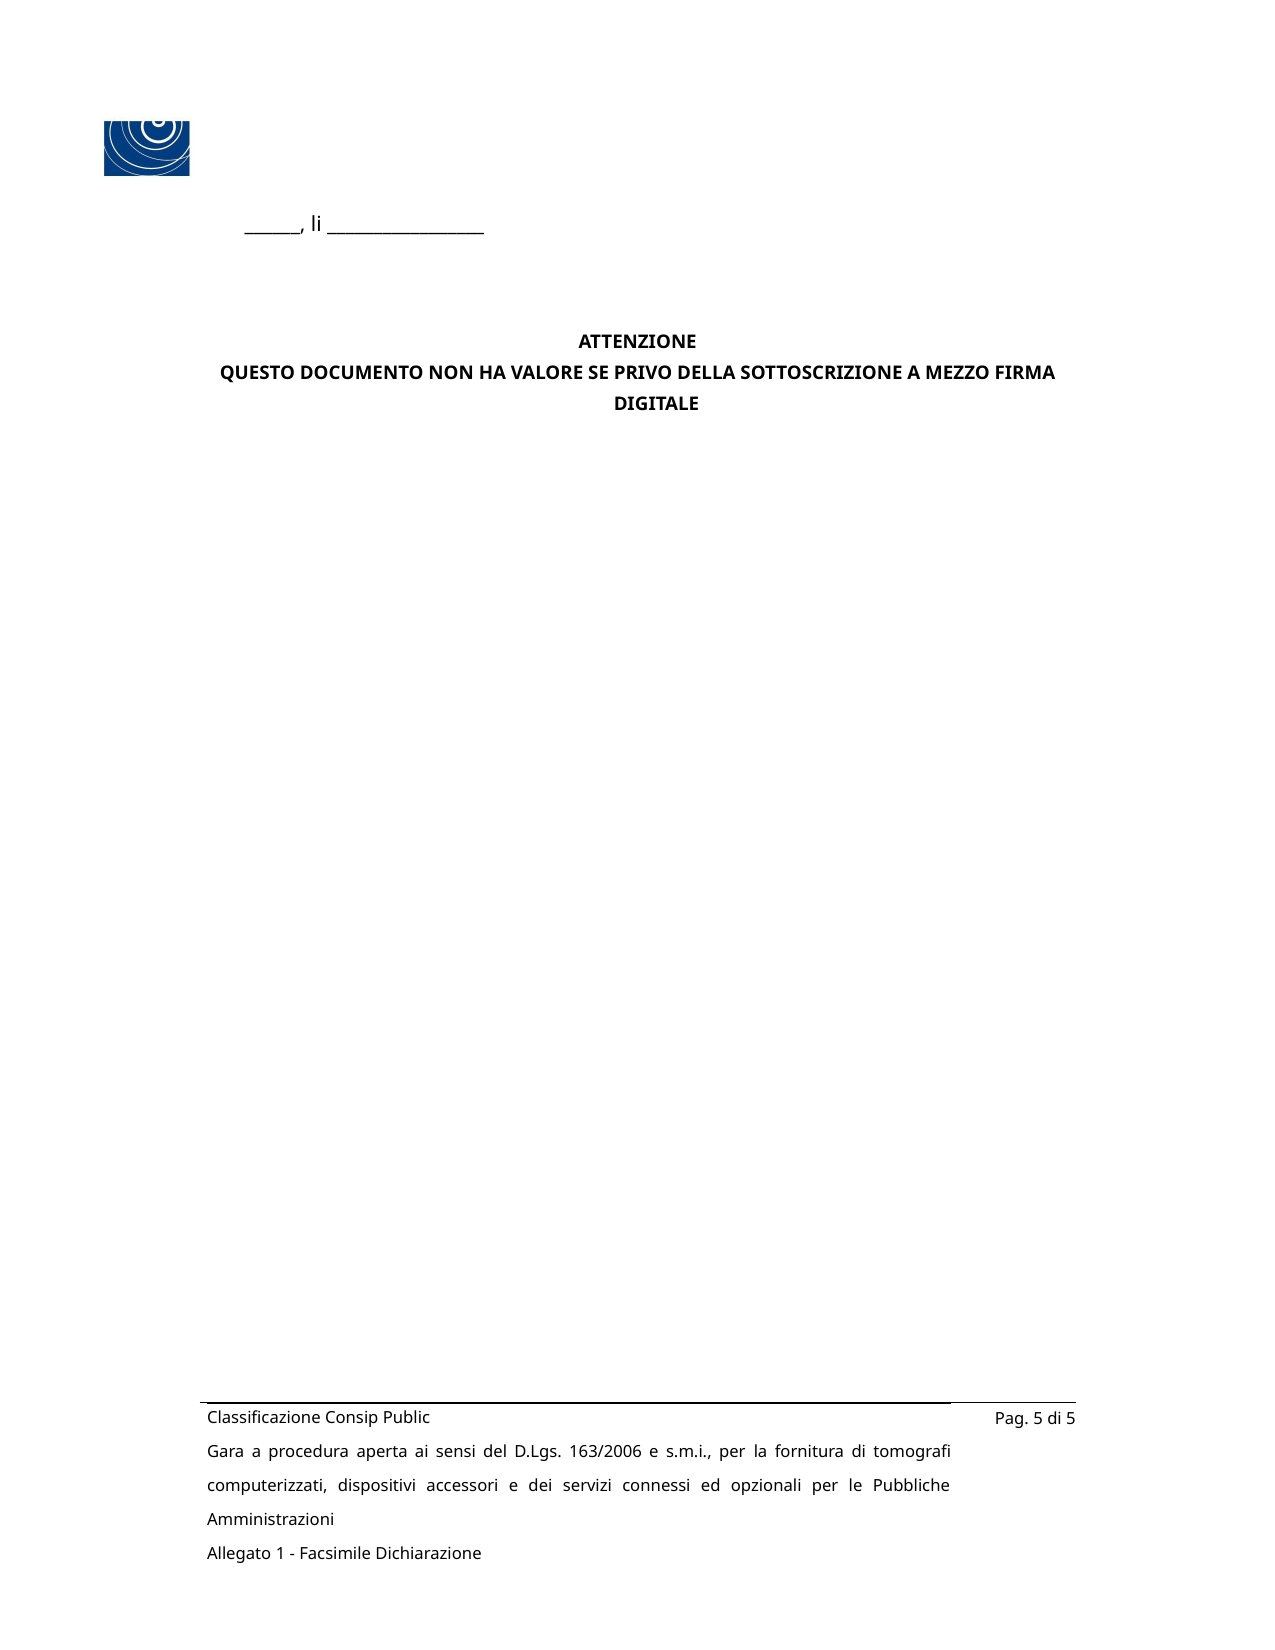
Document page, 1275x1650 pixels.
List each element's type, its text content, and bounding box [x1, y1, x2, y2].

picture [0, 0, 195, 179]
list QUESTO DOCUMENTO NON HA VALORE SE PRIVO DELLA SOTTOSCRIZIONE A MEZZO FIRMA DIGITALE [207, 354, 1068, 417]
text ______, li _________________ [207, 207, 1068, 238]
list ATTENZIONE [207, 323, 1068, 354]
